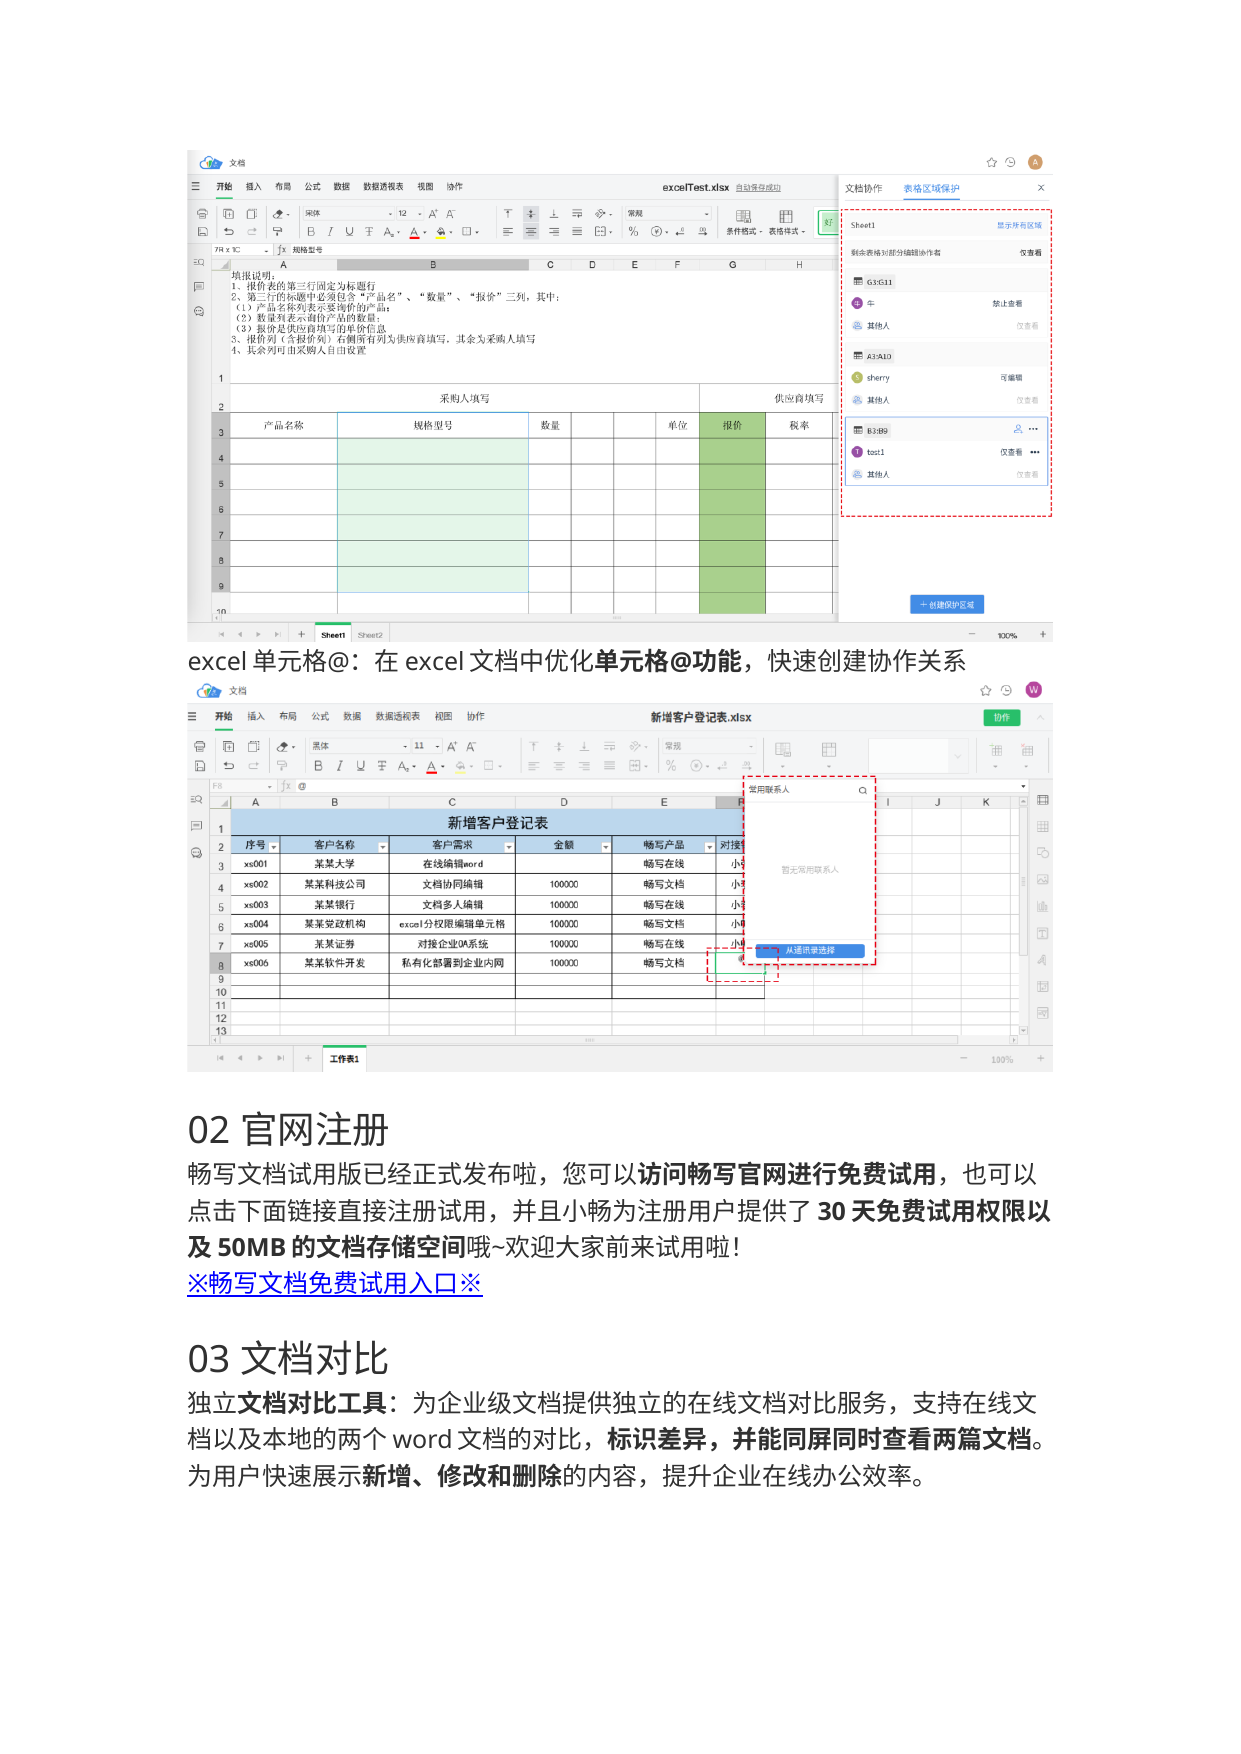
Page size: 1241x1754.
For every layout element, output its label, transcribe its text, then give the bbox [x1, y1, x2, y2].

picture [187, 150, 1053, 642]
text 独立文档对比工具：为企业级文档提供独立的在线文档对比服务，支持在线文档以及本地的两个word文档的对比，标识差异，并能同屏同时查看两篇文档。为用户快速展示新增、修改和删除的内容，提升企业在线办公效率。 [187, 1383, 1053, 1492]
text 畅写文档试用版已经正式发布啦，您可以访问畅写官网进行免费试用，也可以点击下面链接直接注册试用，并且小畅为注册用户提供了30天免费试用权限以及50MB的文档存储空间哦~欢迎大家前来试用啦！ [187, 1155, 1053, 1264]
text 02 官网注册 [187, 1100, 1053, 1155]
text ※畅写文档免费试用入口※ [187, 1264, 1053, 1300]
text 03 文档对比 [187, 1329, 1053, 1383]
text excel单元格@：在excel文档中优化单元格@功能，快速创建协作关系 [187, 642, 1053, 677]
picture [187, 677, 1053, 1072]
